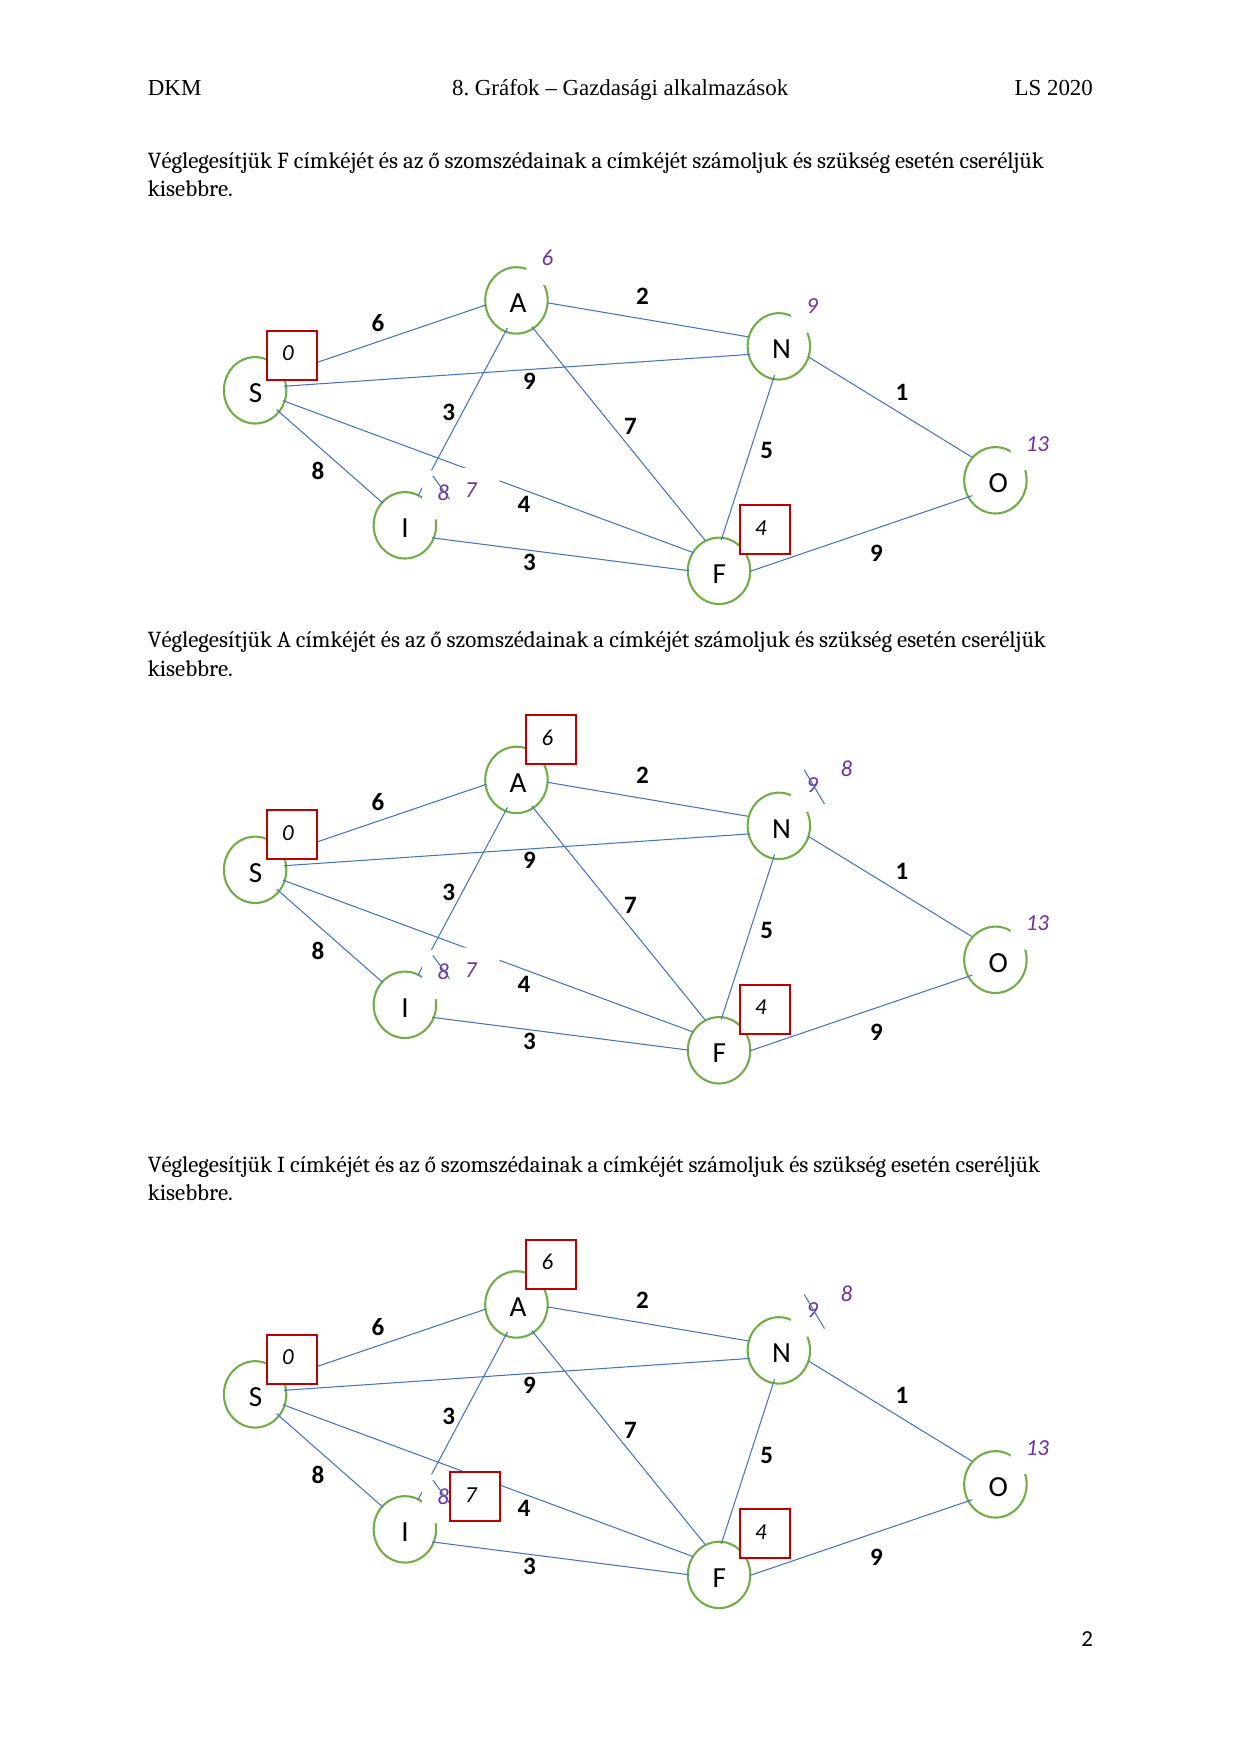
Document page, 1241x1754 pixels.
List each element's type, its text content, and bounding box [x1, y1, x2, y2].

text Véglegesítjük F címkéjét és az ő szomszédainak a címkéjét számoljuk és szükség esetén cseréljük kisebbre. [148, 148, 1093, 202]
text Véglegesítjük I címkéjét és az ő szomszédainak a címkéjét számoljuk és szükség esetén cseréljük kisebbre. [148, 1152, 1093, 1206]
text Véglegesítjük A címkéjét és az ő szomszédainak a címkéjét számoljuk és szükség esetén cseréljük kisebbre. [148, 627, 1093, 682]
